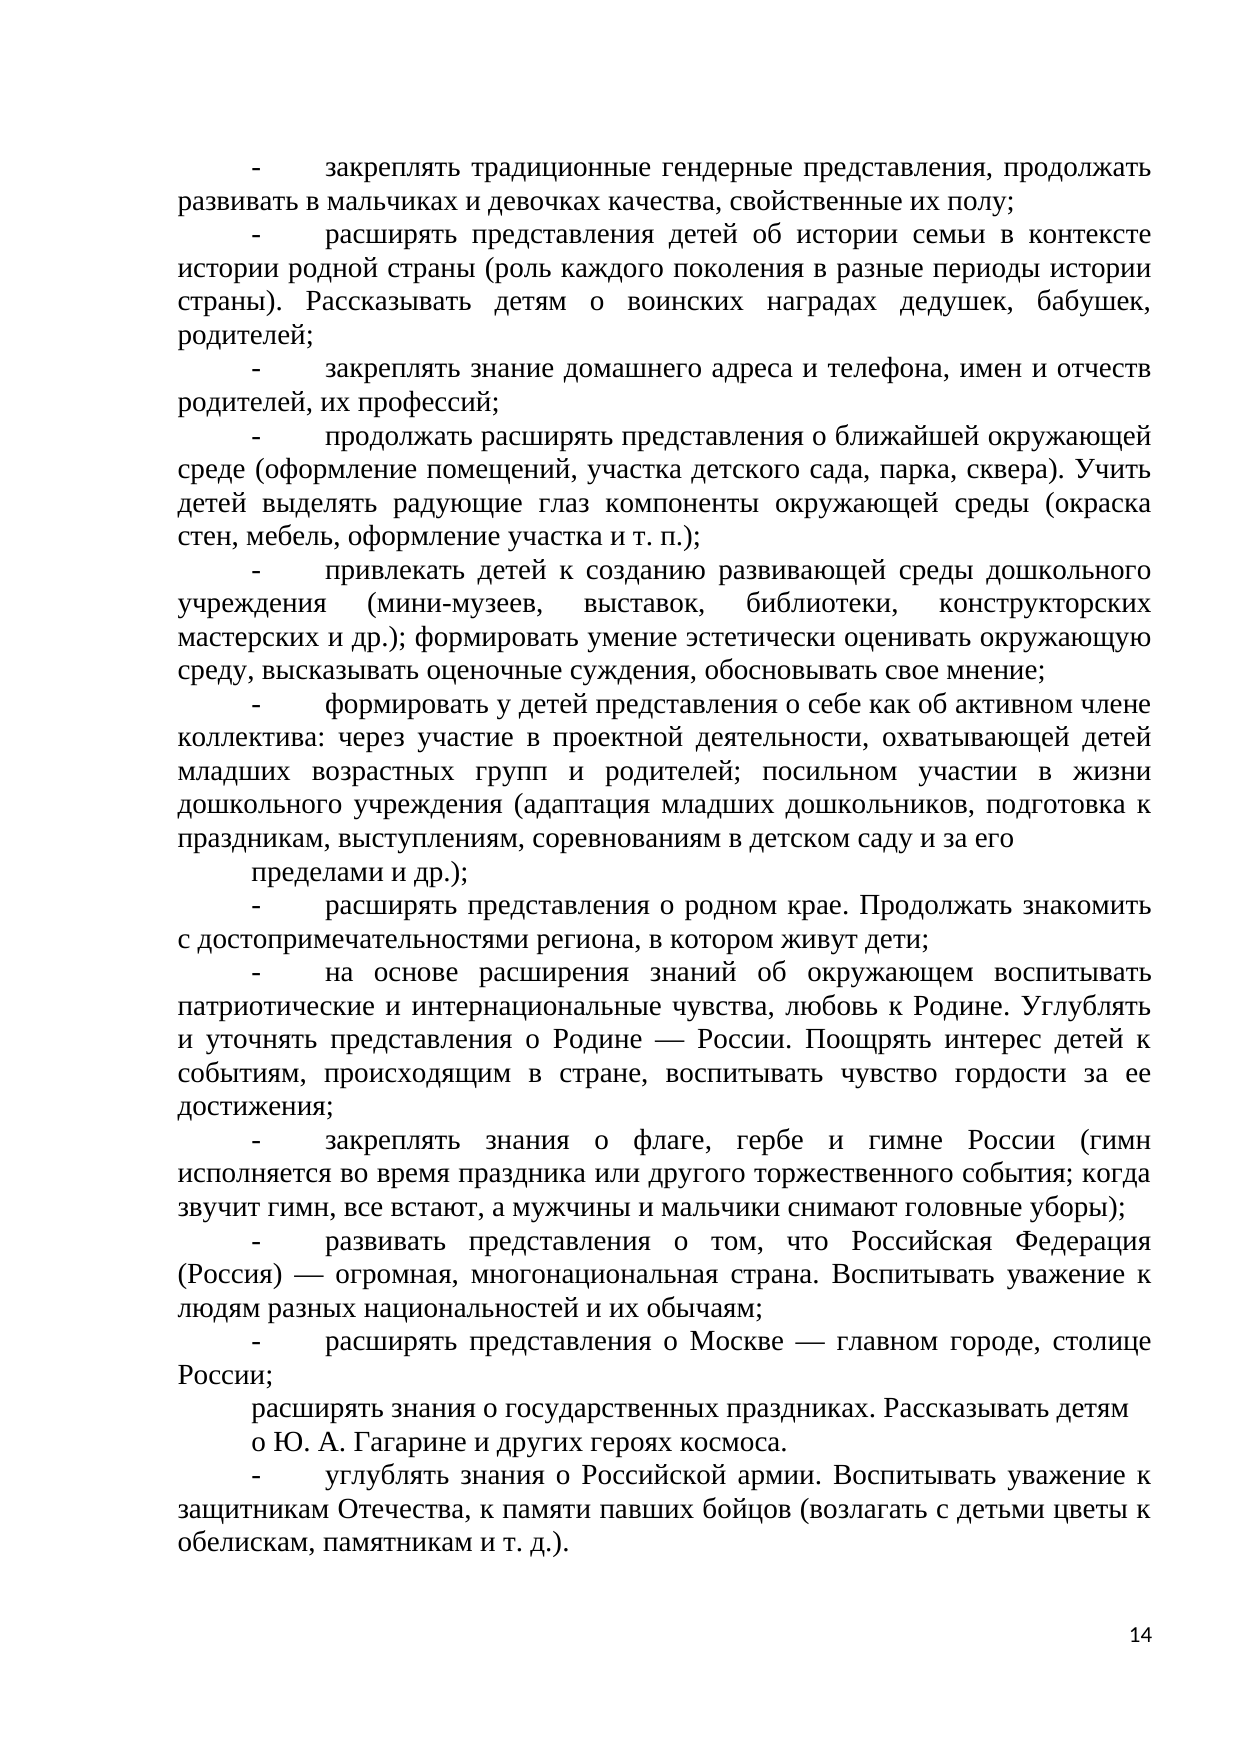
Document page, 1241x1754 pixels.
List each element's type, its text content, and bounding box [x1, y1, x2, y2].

list нa основе расширения знаний об окружающем воспитывать патриотические и интернациональные чувства, любовь к Родине. Углублять и уточнять представления о Родине — России. Поощрять интерес детей к событиям, происходящим в стране, воспитывать чувство гордости за ее достижения; [177, 954, 1152, 1122]
list закреплять знание домашнего адреса и телефона, имен и отчеств родителей, их профессий; [177, 351, 1152, 418]
text о Ю. А. Гагарине и других героях космоса. [177, 1424, 1152, 1457]
list закреплять традиционные гендерные представления, продолжать развивать в мальчиках и девочках качества, свойственные их полу; [177, 149, 1152, 216]
text расширять знания о государственных праздниках. Рассказывать детям [177, 1390, 1152, 1424]
text пределами и др.); [177, 854, 1152, 887]
list продолжать расширять представления о ближайшей окружающей среде (оформление помещений, участка детского сада, парка, сквера). Учить детей выделять радующие глаз компоненты окружающей среды (окраска стен, мебель, оформление участка и т. п.); [177, 418, 1152, 552]
list расширять представления о родном крае. Продолжать знакомить с достопримечательностями региона, в котором живут дети; [177, 887, 1152, 954]
list расширять представления о Москве — главном городе, столице России; [177, 1323, 1152, 1390]
list привлекать детей к созданию развивающей среды дошкольного учреждения (мини-музеев, выставок, библиотеки, конструкторских мастерских и др.); формировать умение эстетически оценивать окружающую среду, высказывать оценочные суждения, обосновывать свое мнение; [177, 552, 1152, 686]
list закреплять знания о флаге, гербе и гимне России (гимн исполняется во время праздника или другого торжественного события; когда звучит гимн, все встают, а мужчины и мальчики снимают головные уборы); [177, 1122, 1152, 1223]
list углублять знания о Российской армии. Воспитывать уважение к защитникам Отечества, к памяти павших бойцов (возлагать с детьми цветы к обелискам, памятникам и т. д.). [177, 1457, 1152, 1558]
list развивать представления о том, что Российская Федерация (Россия) — огромная, многонациональная страна. Воспитывать уважение к людям разных национальностей и их обычаям; [177, 1223, 1152, 1323]
list расширять представления детей об истории семьи в контексте истории родной страны (роль каждого поколения в разные периоды истории страны). Рассказывать детям о воинских наградах дедушек, бабушек, родителей; [177, 216, 1152, 351]
list формировать у детей представления о себе как об активном члене коллектива: через участие в проектной деятельности, охватывающей детей младших возрастных групп и родителей; посильном участии в жизни дошкольного учреждения (адаптация младших дошкольников, подготовка к праздникам, выступлениям, соревнованиям в детском саду и за его [177, 686, 1152, 854]
